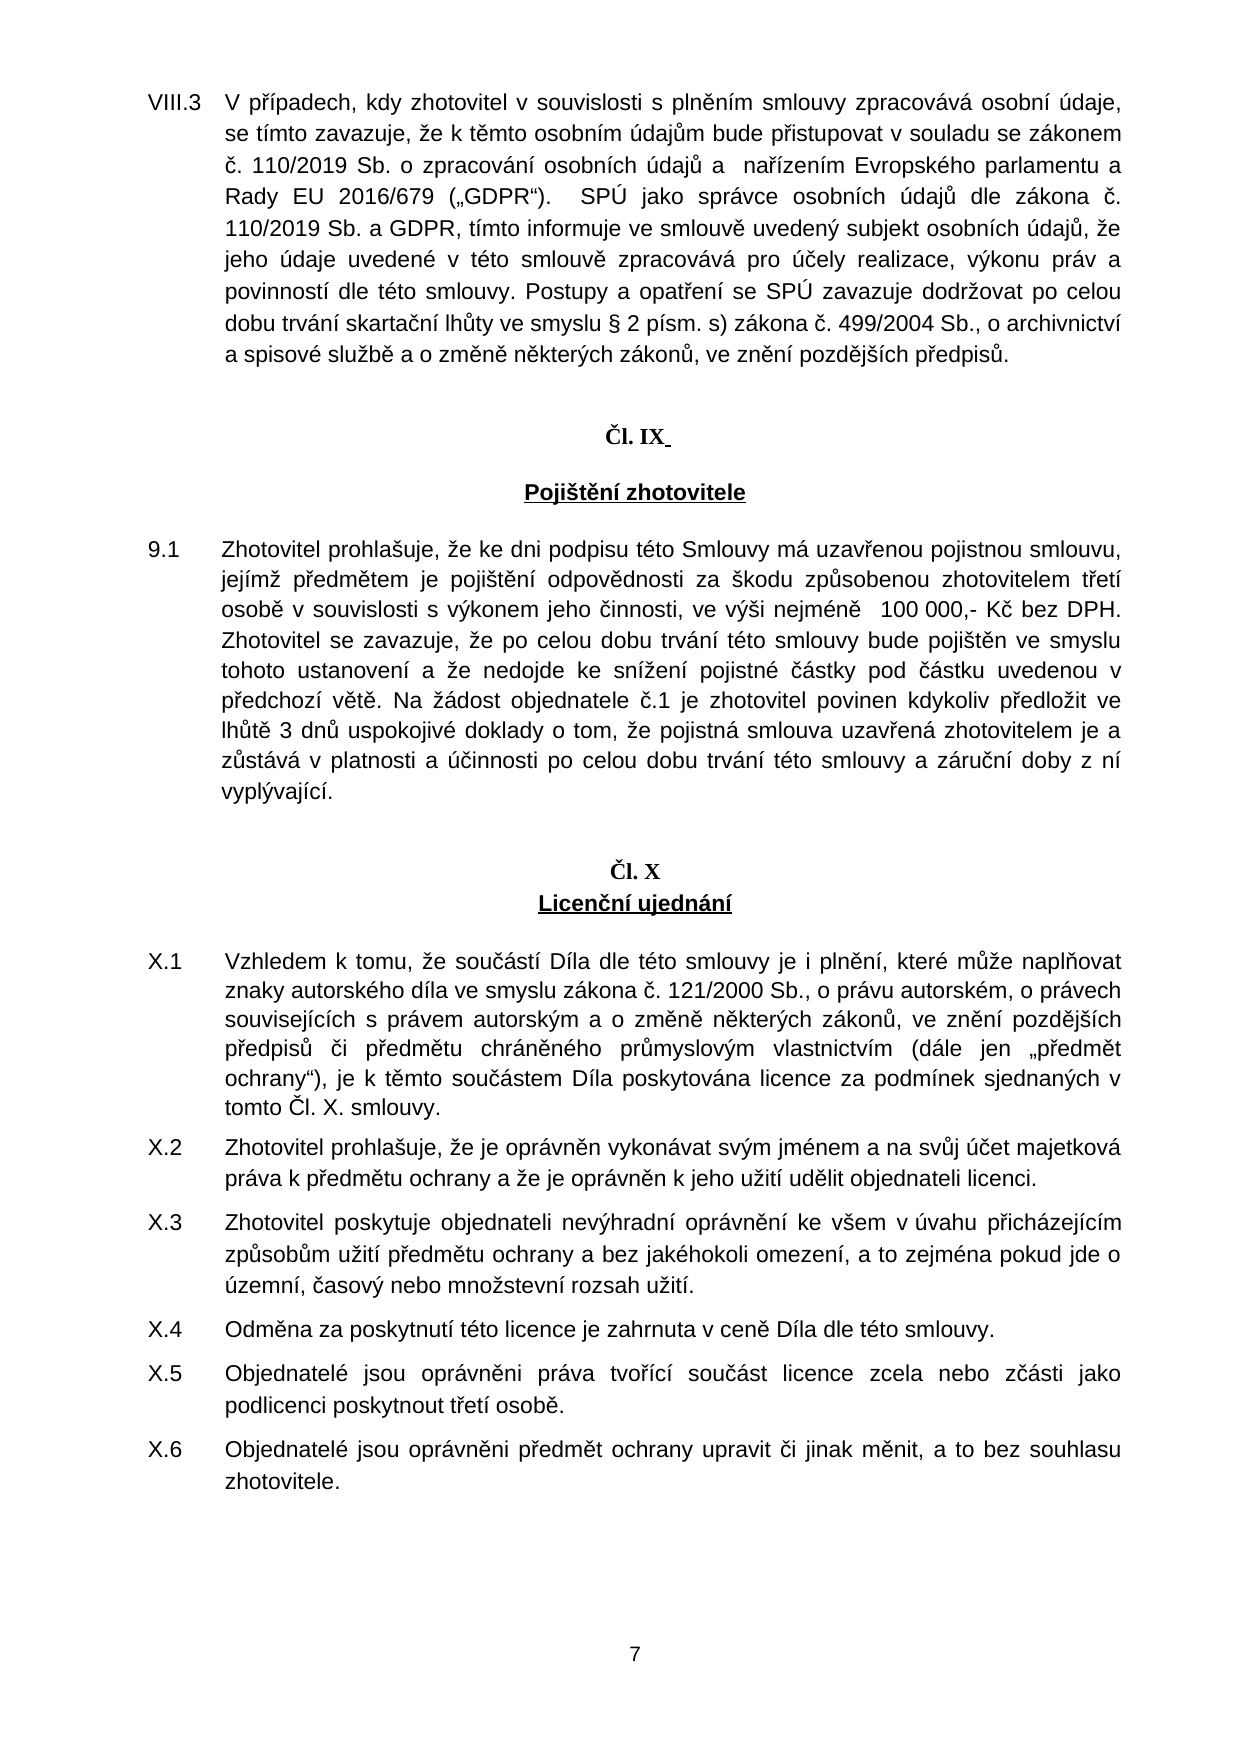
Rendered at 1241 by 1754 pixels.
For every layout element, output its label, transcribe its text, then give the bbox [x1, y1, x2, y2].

list Objednatelé jsou oprávněni práva tvořící součást licence zcela nebo zčásti jako podlicenci poskytnout třetí osobě. [148, 1360, 1122, 1418]
list Zhotovitel poskytuje objednateli nevýhradní oprávnění ke všem v úvahu přicházejícím způsobům užití předmětu ochrany a bez jakéhokoli omezení, a to zejména pokud jde o územní, časový nebo množstevní rozsah užití. [148, 1209, 1122, 1299]
list Pojištění zhotovitele [148, 479, 1122, 506]
text Licenční ujednání [148, 858, 1122, 916]
text 9.1 Zhotovitel prohlašuje, že ke dni podpisu této Smlouvy má uzavřenou pojistnou smlouvu, jejímž předmětem je pojištění odpovědnosti za škodu způsobenou zhotovitelem třetí osobě v souvislosti s výkonem jeho činnosti, ve výši nejméně 100 000,- Kč bez DPH. Zhotovitel se zavazuje, že po celou dobu trvání této smlouvy bude pojištěn ve smyslu tohoto ustanovení a že nedojde ke snížení pojistné částky pod částku uvedenou v předchozí větě. Na žádost objednatele č.1 je zhotovitel povinen kdykoliv předložit ve lhůtě 3 dnů uspokojivé doklady o tom, že pojistná smlouva uzavřená zhotovitelem je a zůstává v platnosti a účinnosti po celou dobu trvání této smlouvy a záruční doby z ní vyplývající. [148, 536, 1122, 804]
list Objednatelé jsou oprávněni předmět ochrany upravit či jinak měnit, a to bez souhlasu zhotovitele. [148, 1436, 1122, 1494]
list V případech, kdy zhotovitel v souvislosti s plněním smlouvy zpracovává osobní údaje, se tímto zavazuje, že k těmto osobním údajům bude přistupovat v souladu se zákonem č. 110/2019 Sb. o zpracování osobních údajů a nařízením Evropského parlamentu a Rady EU 2016/679 („GDPR“). SPÚ jako správce osobních údajů dle zákona č. 110/2019 Sb. a GDPR, tímto informuje ve smlouvě uvedený subjekt osobních údajů, že jeho údaje uvedené v této smlouvě zpracovává pro účely realizace, výkonu práv a povinností dle této smlouvy. Postupy a opatření se SPÚ zavazuje dodržovat po celou dobu trvání skartační lhůty ve smyslu § 2 písm. s) zákona č. 499/2004 Sb., o archivnictví a spisové službě a o změně některých zákonů, ve znění pozdějších předpisů. [148, 89, 1122, 367]
list Zhotovitel prohlašuje, že je oprávněn vykonávat svým jménem a na svůj účet majetková práva k předmětu ochrany a že je oprávněn k jeho užití udělit objednateli licenci. [148, 1133, 1122, 1191]
list Odměna za poskytnutí této licence je zahrnuta v ceně Díla dle této smlouvy. [148, 1316, 1122, 1343]
list Vzhledem k tomu, že součástí Díla dle této smlouvy je i plnění, které může naplňovat znaky autorského díla ve smyslu zákona č. 121/2000 Sb., o právu autorském, o právech souvisejících s právem autorským a o změně některých zákonů, ve znění pozdějších předpisů či předmětu chráněného průmyslovým vlastnictvím (dále jen „předmět ochrany“), je k těmto součástem Díla poskytována licence za podmínek sjednaných v tomto Čl. X. smlouvy. [148, 946, 1122, 1121]
